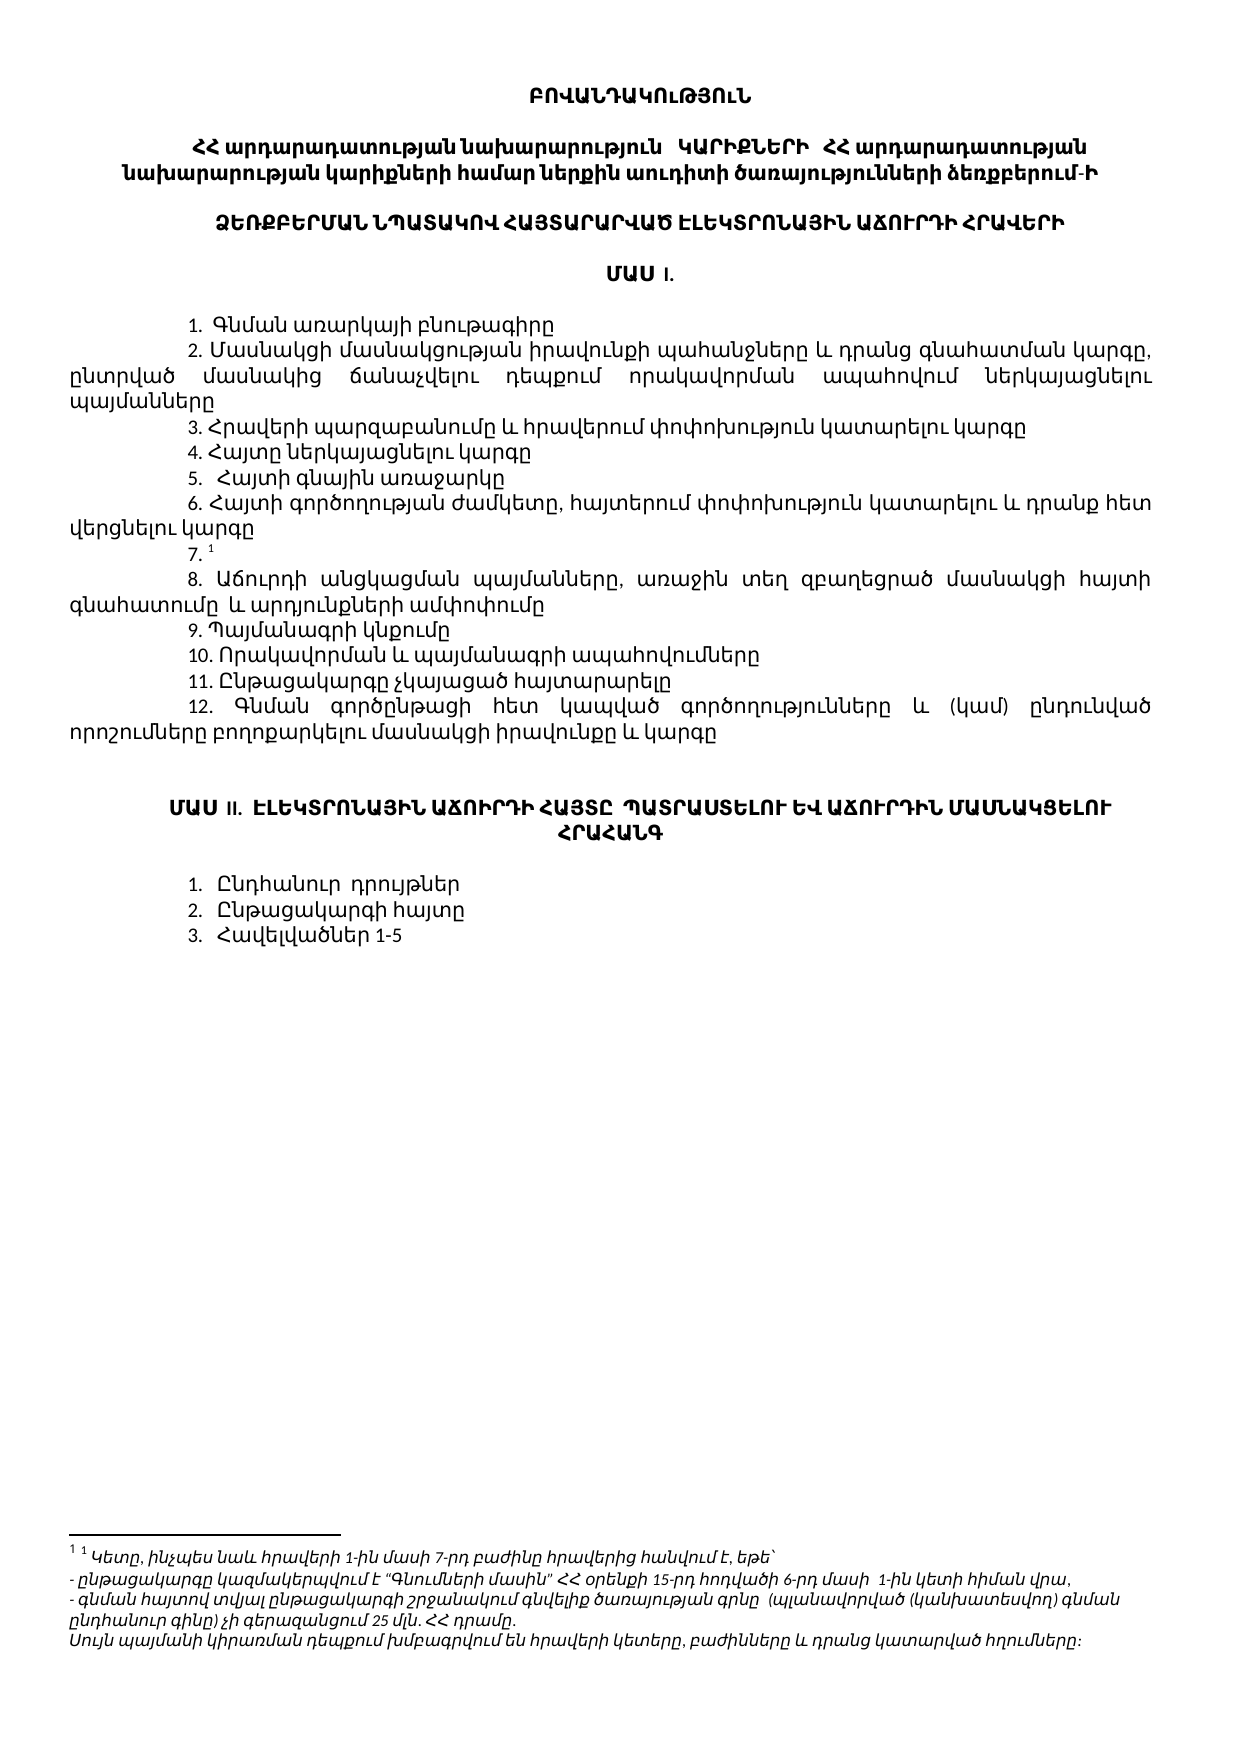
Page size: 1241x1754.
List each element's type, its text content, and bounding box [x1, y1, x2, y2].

text ՄԱՍ II. ԷԼԵԿՏՐՈՆԱՅԻՆ ԱՃՈԻՐԴԻ ՀԱՅՏԸ ՊԱՏՐԱՍՏԵԼՈՒ ԵՎ ԱՃՈՒՐԴԻՆ ՄԱՍՆԱԿՑԵԼՈՒ ՀՐԱՀԱՆԳ [69, 795, 1152, 846]
text ԲՈՎԱՆԴԱԿՈւԹՅՈւՆ [69, 83, 1152, 109]
text 10. Որակավորման և պայմանագրի ապահովումները [69, 643, 1152, 668]
text 3. Հրավերի պարզաբանումը և հրավերում փոփոխություն կատարելու կարգը [69, 414, 1152, 439]
text 4. Հայտը ներկայացնելու կարգը [69, 439, 1152, 465]
text 5. Հայտի գնային առաջարկը [69, 465, 1152, 490]
text 12. Գնման գործընթացի հետ կապված գործողությունները և (կամ) ընդունված որոշումները բողոքարկելու մասնակցի իրավունքը և կարգը [69, 693, 1152, 744]
text 6. Հայտի գործողության ժամկետը, հայտերում փոփոխություն կատարելու և դրանք հետ վերցնելու կարգը [69, 490, 1152, 541]
text 2. Ընթացակարգի հայտը [69, 897, 1152, 922]
text 3. Հավելվածներ 1-5 [69, 922, 1152, 948]
text 8. Աճուրդի անցկացման պայմանները, առաջին տեղ զբաղեցրած մասնակցի հայտի գնահատումը և արդյունքների ամփոփումը [69, 566, 1152, 617]
text 11. Ընթացակարգը չկայացած հայտարարելը [69, 668, 1152, 693]
text ՁԵՌՔԲԵՐՄԱՆ ՆՊԱՏԱԿՈՎ ՀԱՅՏԱՐԱՐՎԱԾ ԷԼԵԿՏՐՈՆԱՅԻՆ ԱՃՈՒՐԴԻ ՀՐԱՎԵՐԻ [69, 211, 1152, 236]
text 7. [69, 541, 1152, 566]
text 1. Գնման առարկայի բնութագիրը [69, 312, 1152, 338]
text ՄԱՍ I. [69, 261, 1152, 287]
text ՀՀ արդարադատության նախարարություն ԿԱՐԻՔՆԵՐԻ ՀՀ արդարադատության նախարարության կարիքների համար ներքին աուդիտի ծառայությունների ձեռքբերում-Ի [69, 134, 1152, 185]
text 1. Ընդհանուր դրույթներ [69, 871, 1152, 897]
text 9. Պայմանագրի կնքումը [69, 617, 1152, 643]
text 2. Մասնակցի մասնակցության իրավունքի պահանջները և դրանց գնահատման կարգը, ընտրված մասնակից ճանաչվելու դեպքում որակավորման ապահովում ներկայացնելու պայմանները [69, 338, 1152, 414]
